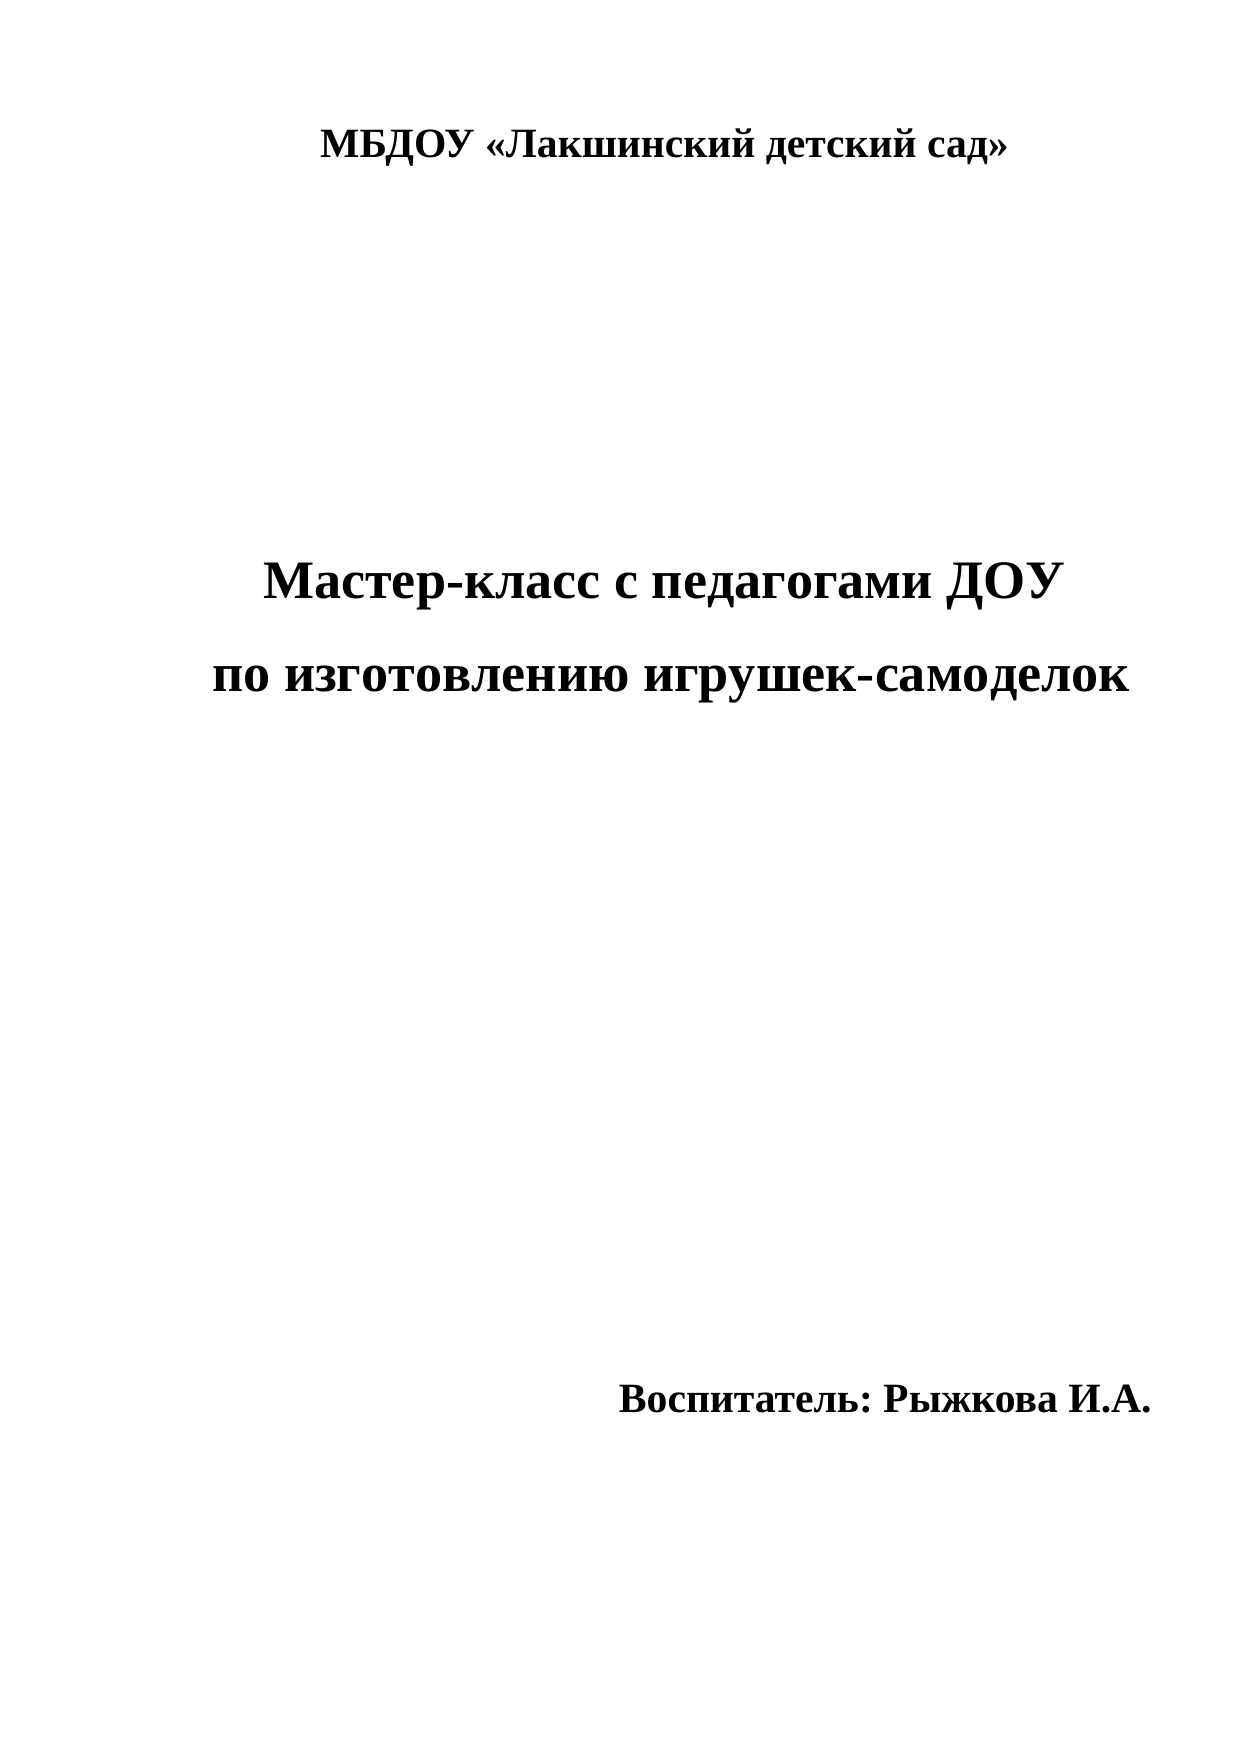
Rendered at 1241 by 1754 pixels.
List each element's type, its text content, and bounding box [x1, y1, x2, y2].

text Мастер-класс с педагогами ДОУ [177, 548, 1152, 610]
text по изготовлению игрушек-самоделок [177, 641, 1152, 704]
text МБДОУ «Лакшинский детский сад» [177, 118, 1152, 166]
text Воспитатель: Рыжкова И.А. [177, 1374, 1152, 1422]
